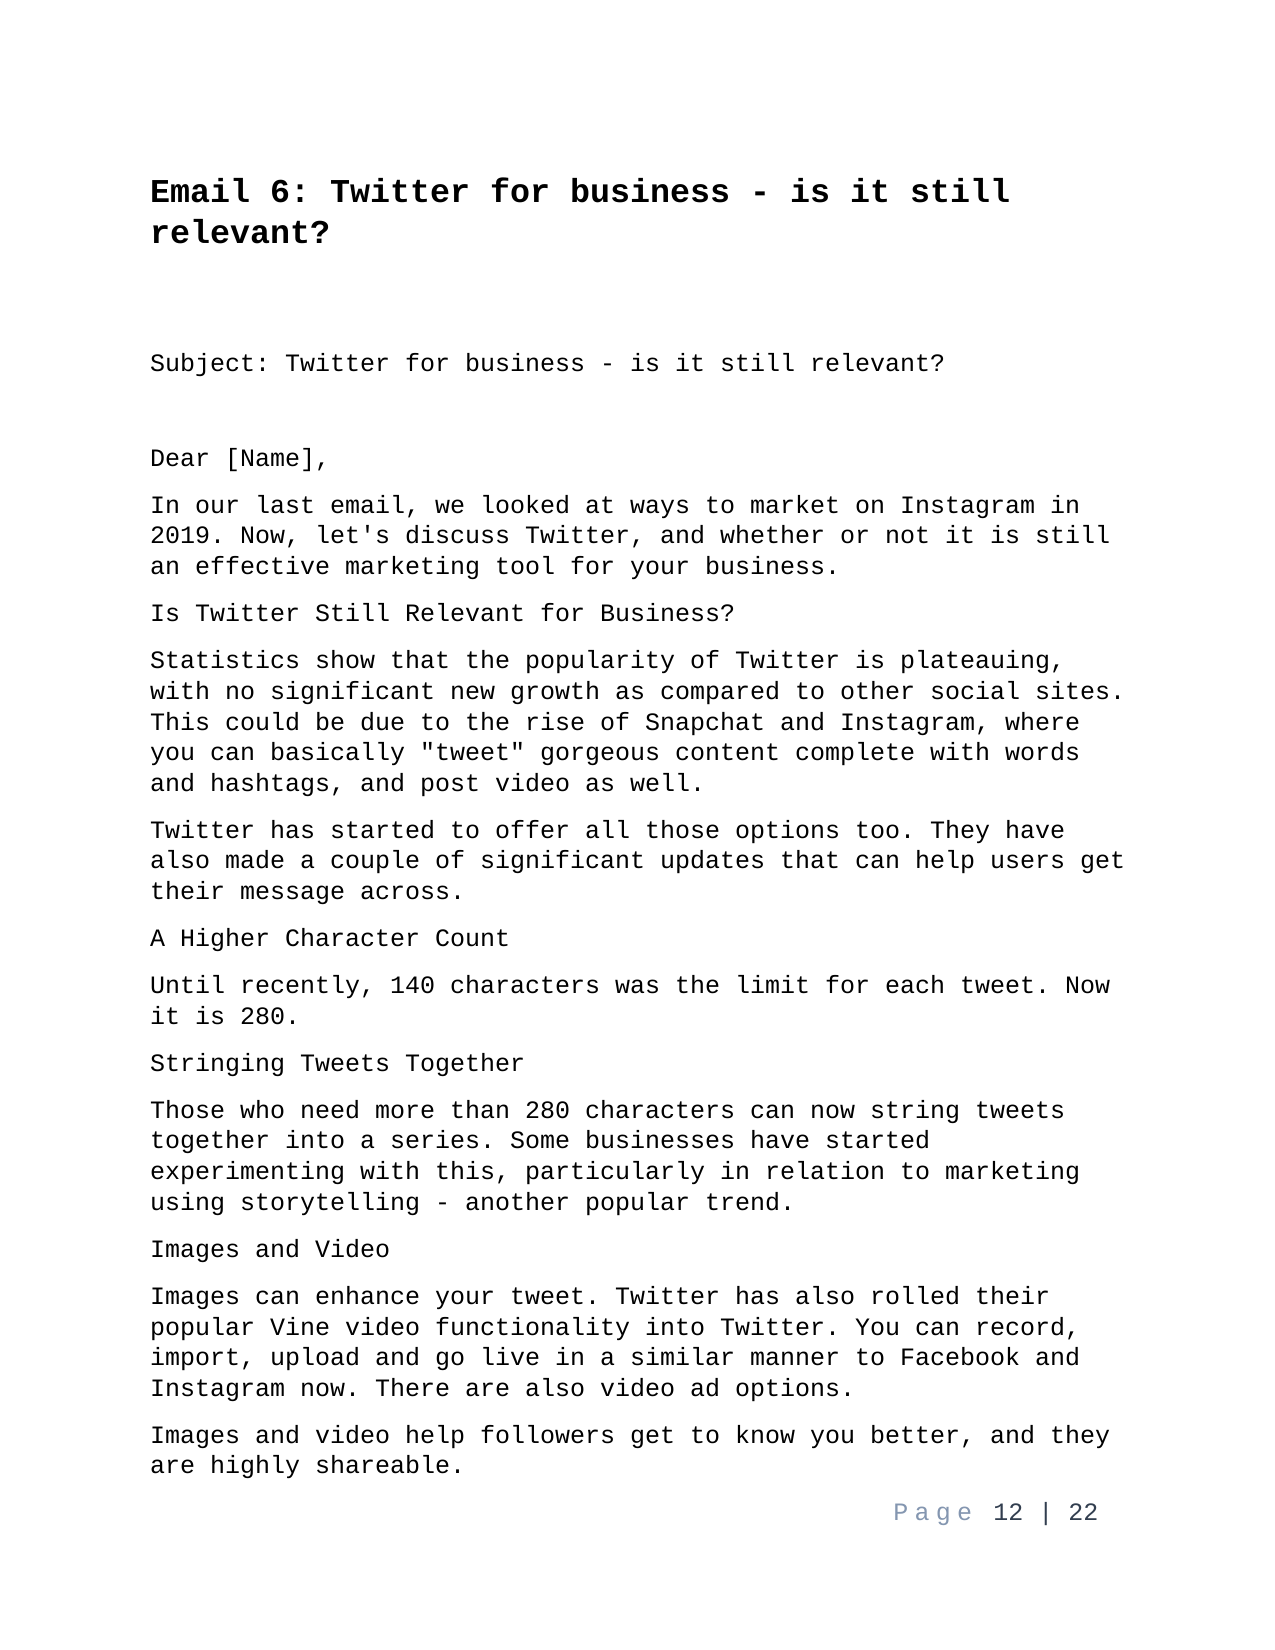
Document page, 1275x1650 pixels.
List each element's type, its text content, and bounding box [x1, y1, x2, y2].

text Those who need more than 280 characters can now string tweets together into a series. Some businesses have started experimenting with this, particularly in relation to marketing using storytelling - another popular trend. [150, 1098, 1125, 1217]
text Stringing Tweets Together [150, 1050, 1125, 1079]
subtitle Email 6: Twitter for business - is it still relevant? [150, 175, 1125, 254]
text Images can enhance your tweet. Twitter has also rolled their popular Vine video functionality into Twitter. You can record, import, upload and go live in a similar manner to Facebook and Instagram now. There are also video ad options. [150, 1283, 1125, 1403]
text Until recently, 140 characters was the limit for each tweet. Now it is 280. [150, 973, 1125, 1032]
text Images and video help followers get to know you better, and they are highly shareable. [150, 1422, 1125, 1481]
text A Higher Character Count [150, 926, 1125, 954]
text Dear [Name], [150, 445, 1125, 474]
text Images and Video [150, 1236, 1125, 1265]
text Is Twitter Still Relevant for Business? [150, 601, 1125, 629]
text Subject: Twitter for business - is it still relevant? [150, 351, 1125, 379]
text In our last email, we looked at ways to market on Instagram in 2019. Now, let's discuss Twitter, and whether or not it is still an effective marketing tool for your business. [150, 493, 1125, 582]
text Statistics show that the popularity of Twitter is plateauing, with no significant new growth as compared to other social sites. This could be due to the rise of Snapchat and Instagram, where you can basically "tweet" gorgeous content complete with words and hashtags, and post video as well. [150, 648, 1125, 798]
text Twitter has started to offer all those options too. They have also made a couple of significant updates that can help users get their message across. [150, 817, 1125, 907]
